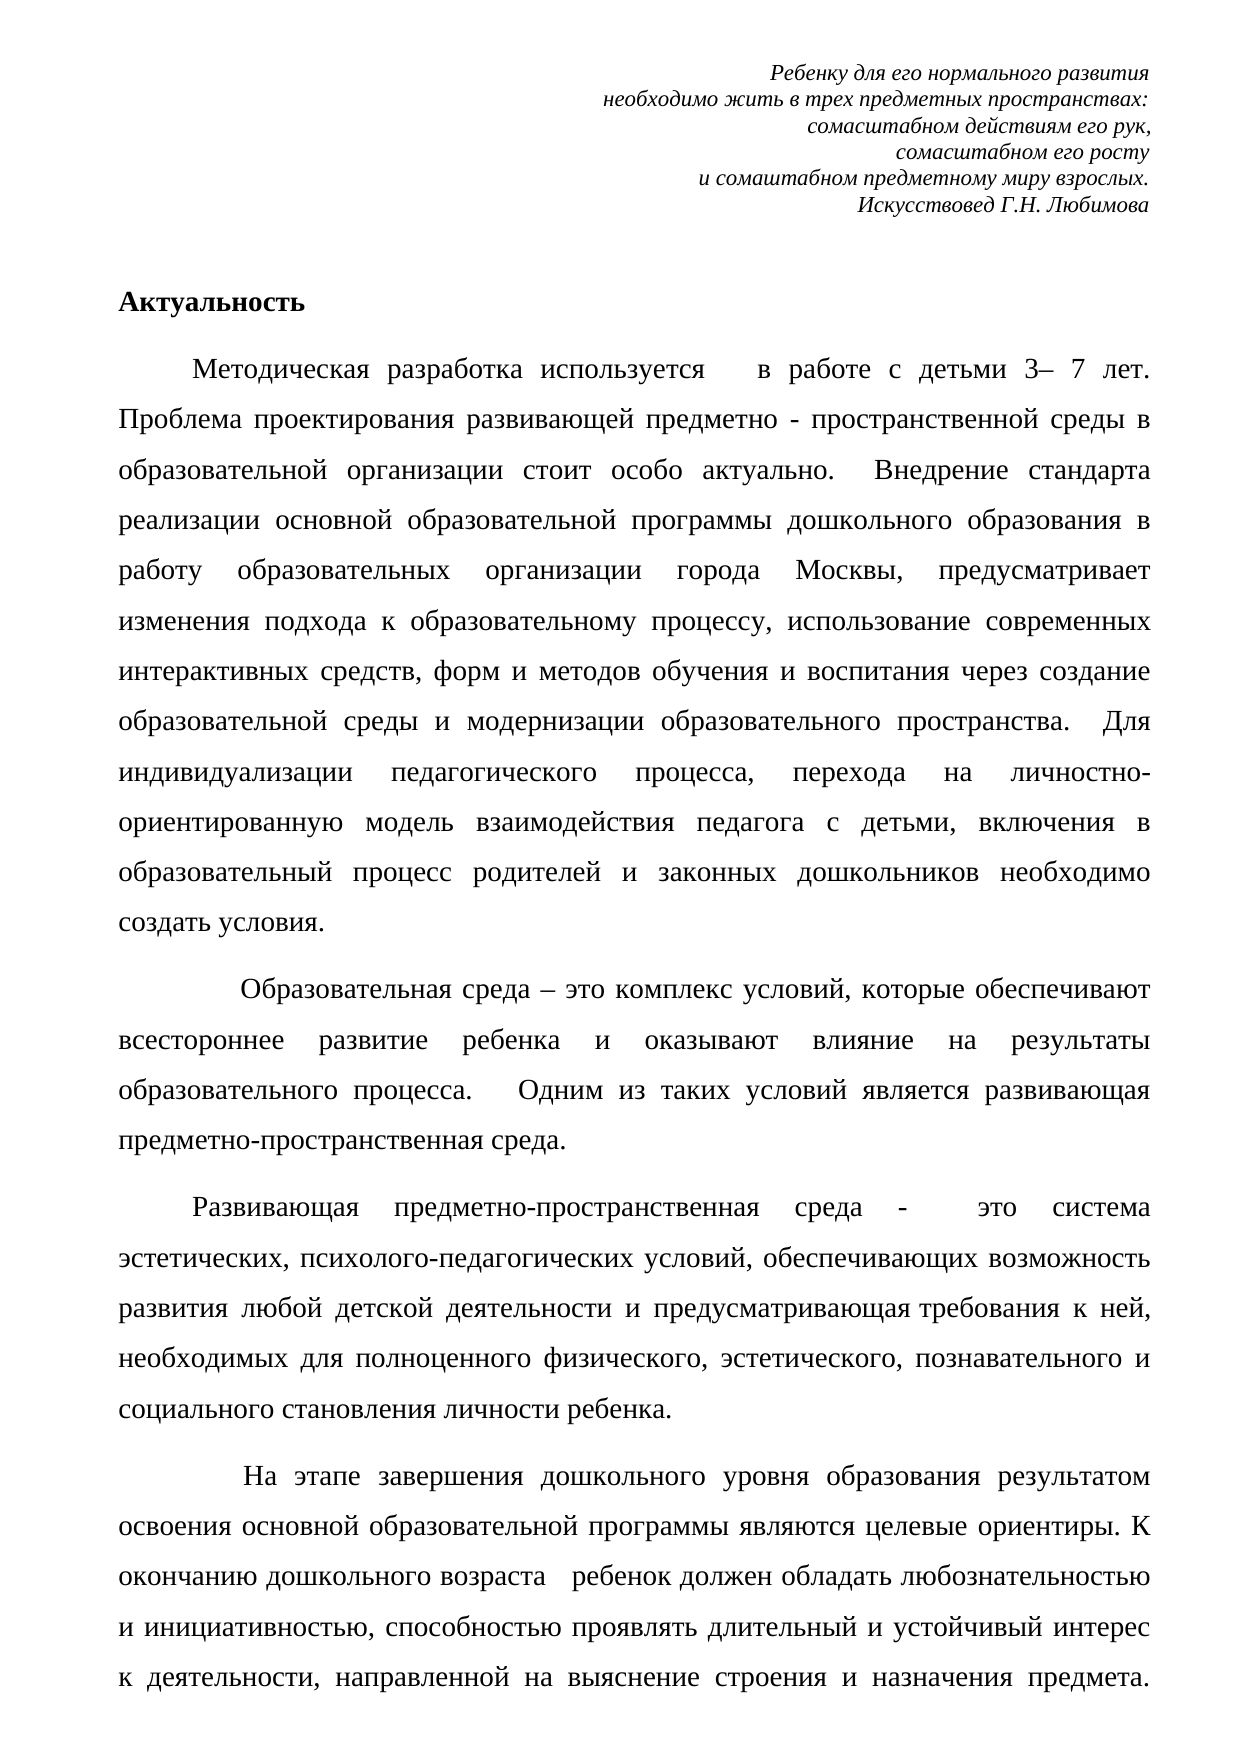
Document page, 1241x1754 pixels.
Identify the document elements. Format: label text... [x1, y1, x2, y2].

text Образовательная среда – это комплекс условий, которые обеспечивают всестороннее развитие ребенка и оказывают влияние на результаты образовательного процесса. Одним из таких условий является развивающая предметно-пространственная среда. [118, 972, 1152, 1156]
text и сомаштабном предметному миру взрослых. [118, 164, 1152, 191]
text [118, 1458, 1152, 1692]
text Развивающая предметно-пространственная среда - это система эстетических, психолого-педагогических условий, обеспечивающих возможность развития любой детской деятельности и предусматривающая требования к ней, необходимых для полноценного физического, эстетического, познавательного и социального становления личности ребенка. [118, 1189, 1152, 1424]
text сомасштабном его росту [118, 138, 1152, 164]
text Методическая разработка используется в работе с детьми 3– 7 лет. Проблема проектирования развивающей предметно - пространственной среды в образовательной организации стоит особо актуально. Внедрение стандарта реализации основной образовательной программы дошкольного образования в работу образовательных организации города Москвы, предусматривает изменения подхода к образовательному процессу, использование современных интерактивных средств, форм и методов обучения и воспитания через создание образовательной среды и модернизации образовательного пространства. Для индивидуализации педагогического процесса, перехода на личностно-ориентированную модель взаимодействия педагога с детьми, включения в образовательный процесс родителей и законных дошкольников необходимо создать условия. [118, 351, 1152, 938]
text Актуальность [118, 284, 1152, 318]
text Искусствовед Г.Н. Любимова [118, 191, 1152, 217]
text Ребенку для его нормального развития [118, 59, 1152, 85]
text сомасштабном действиям его рук, [118, 112, 1152, 138]
text необходимо жить в трех предметных пространствах: [118, 85, 1152, 112]
